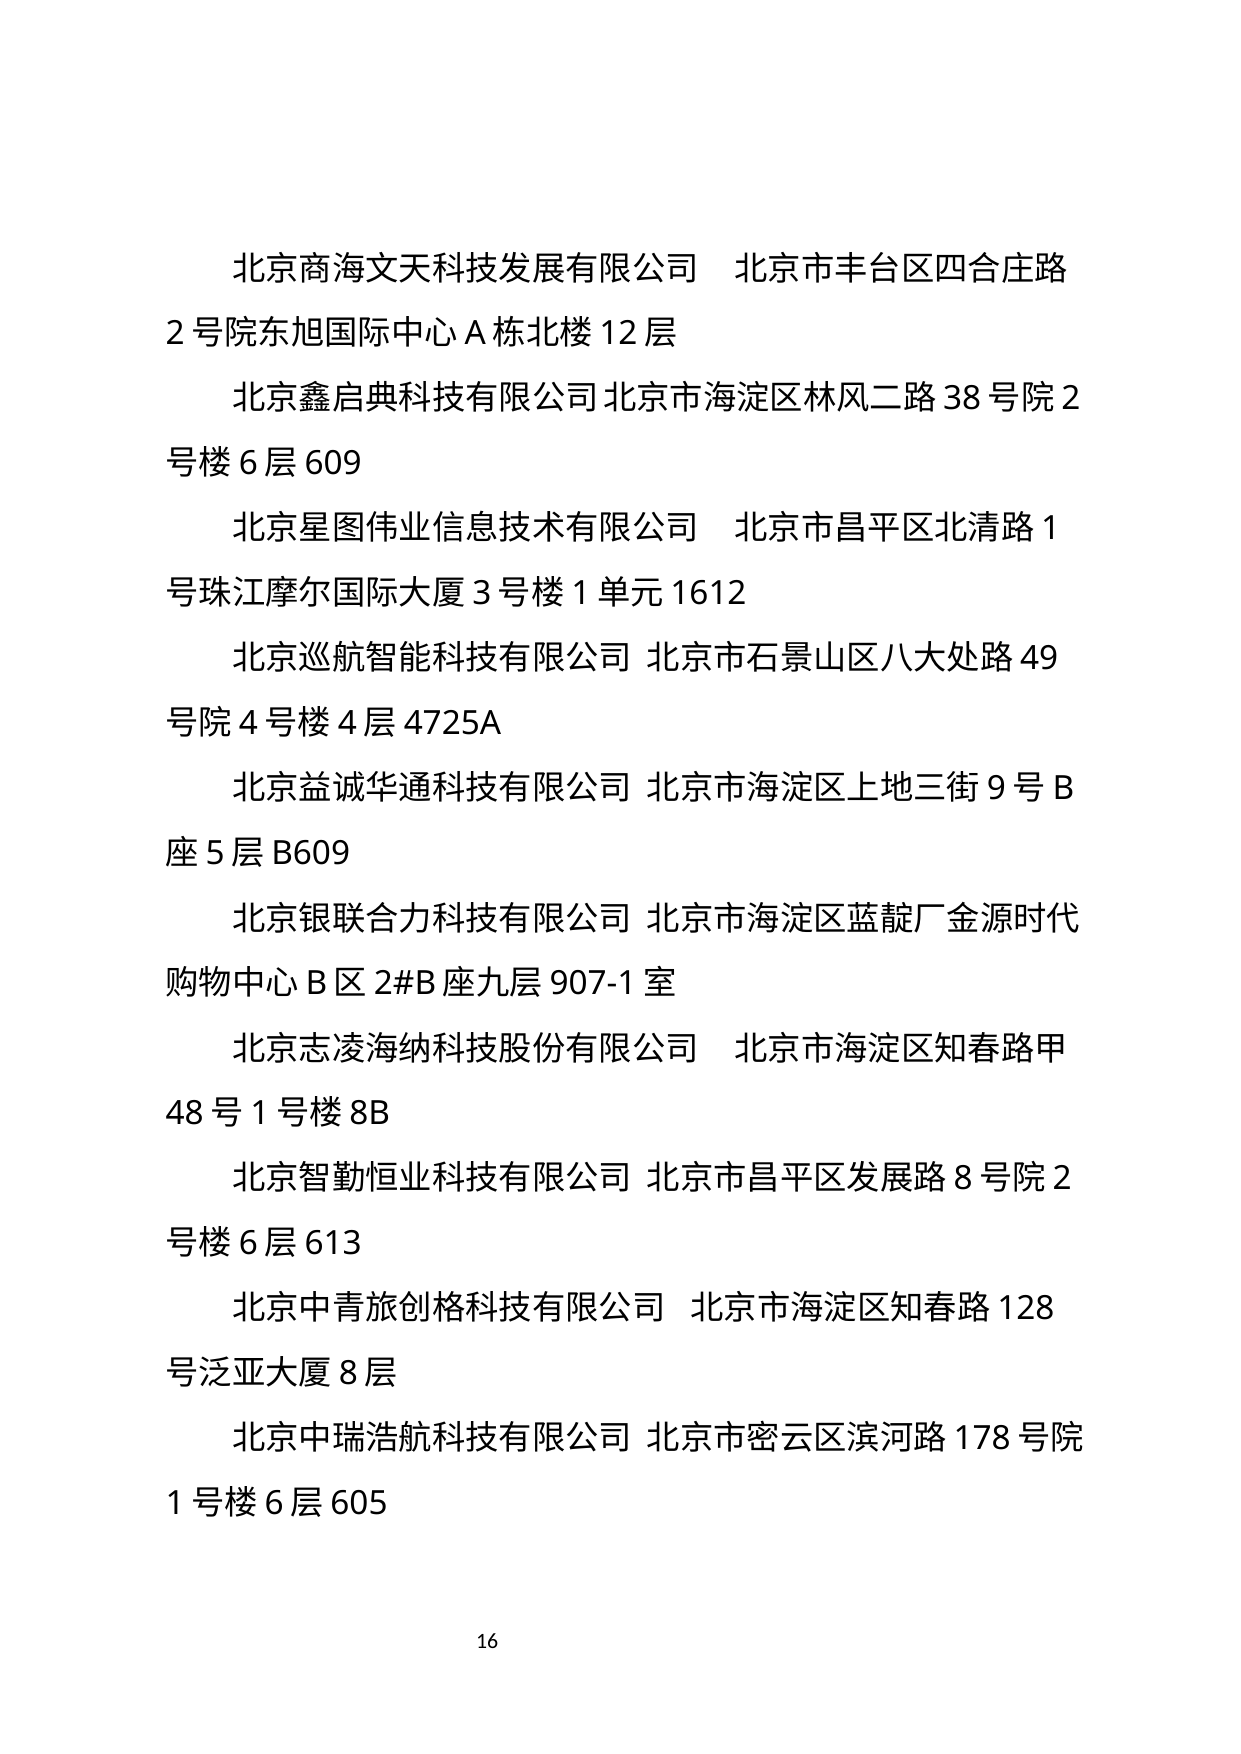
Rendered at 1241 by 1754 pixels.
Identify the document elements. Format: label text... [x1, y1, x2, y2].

list 北京智勤恒业科技有限公司 北京市昌平区发展路8号院2号楼6层613 [165, 1143, 1087, 1273]
list 北京鑫启典科技有限公司 北京市海淀区林风二路38号院2号楼6层609 [165, 363, 1087, 493]
list 北京中青旅创格科技有限公司 北京市海淀区知春路128号泛亚大厦8层 [165, 1273, 1087, 1403]
list 北京银联合力科技有限公司 北京市海淀区蓝靛厂金源时代购物中心B区2#B座九层907-1室 [165, 883, 1087, 1013]
list 北京星图伟业信息技术有限公司 北京市昌平区北清路1号珠江摩尔国际大厦3号楼1单元1612 [165, 493, 1087, 623]
list 北京益诚华通科技有限公司 北京市海淀区上地三街9号B座5层B609 [165, 753, 1087, 883]
list 北京中瑞浩航科技有限公司 北京市密云区滨河路178号院1号楼6层605 [165, 1403, 1087, 1533]
list 北京商海文天科技发展有限公司 北京市丰台区四合庄路2号院东旭国际中心A栋北楼12层 [165, 233, 1087, 363]
list 北京巡航智能科技有限公司 北京市石景山区八大处路49号院4号楼4层4725A [165, 623, 1087, 753]
list 北京志凌海纳科技股份有限公司 北京市海淀区知春路甲48号1号楼8B [165, 1013, 1087, 1143]
